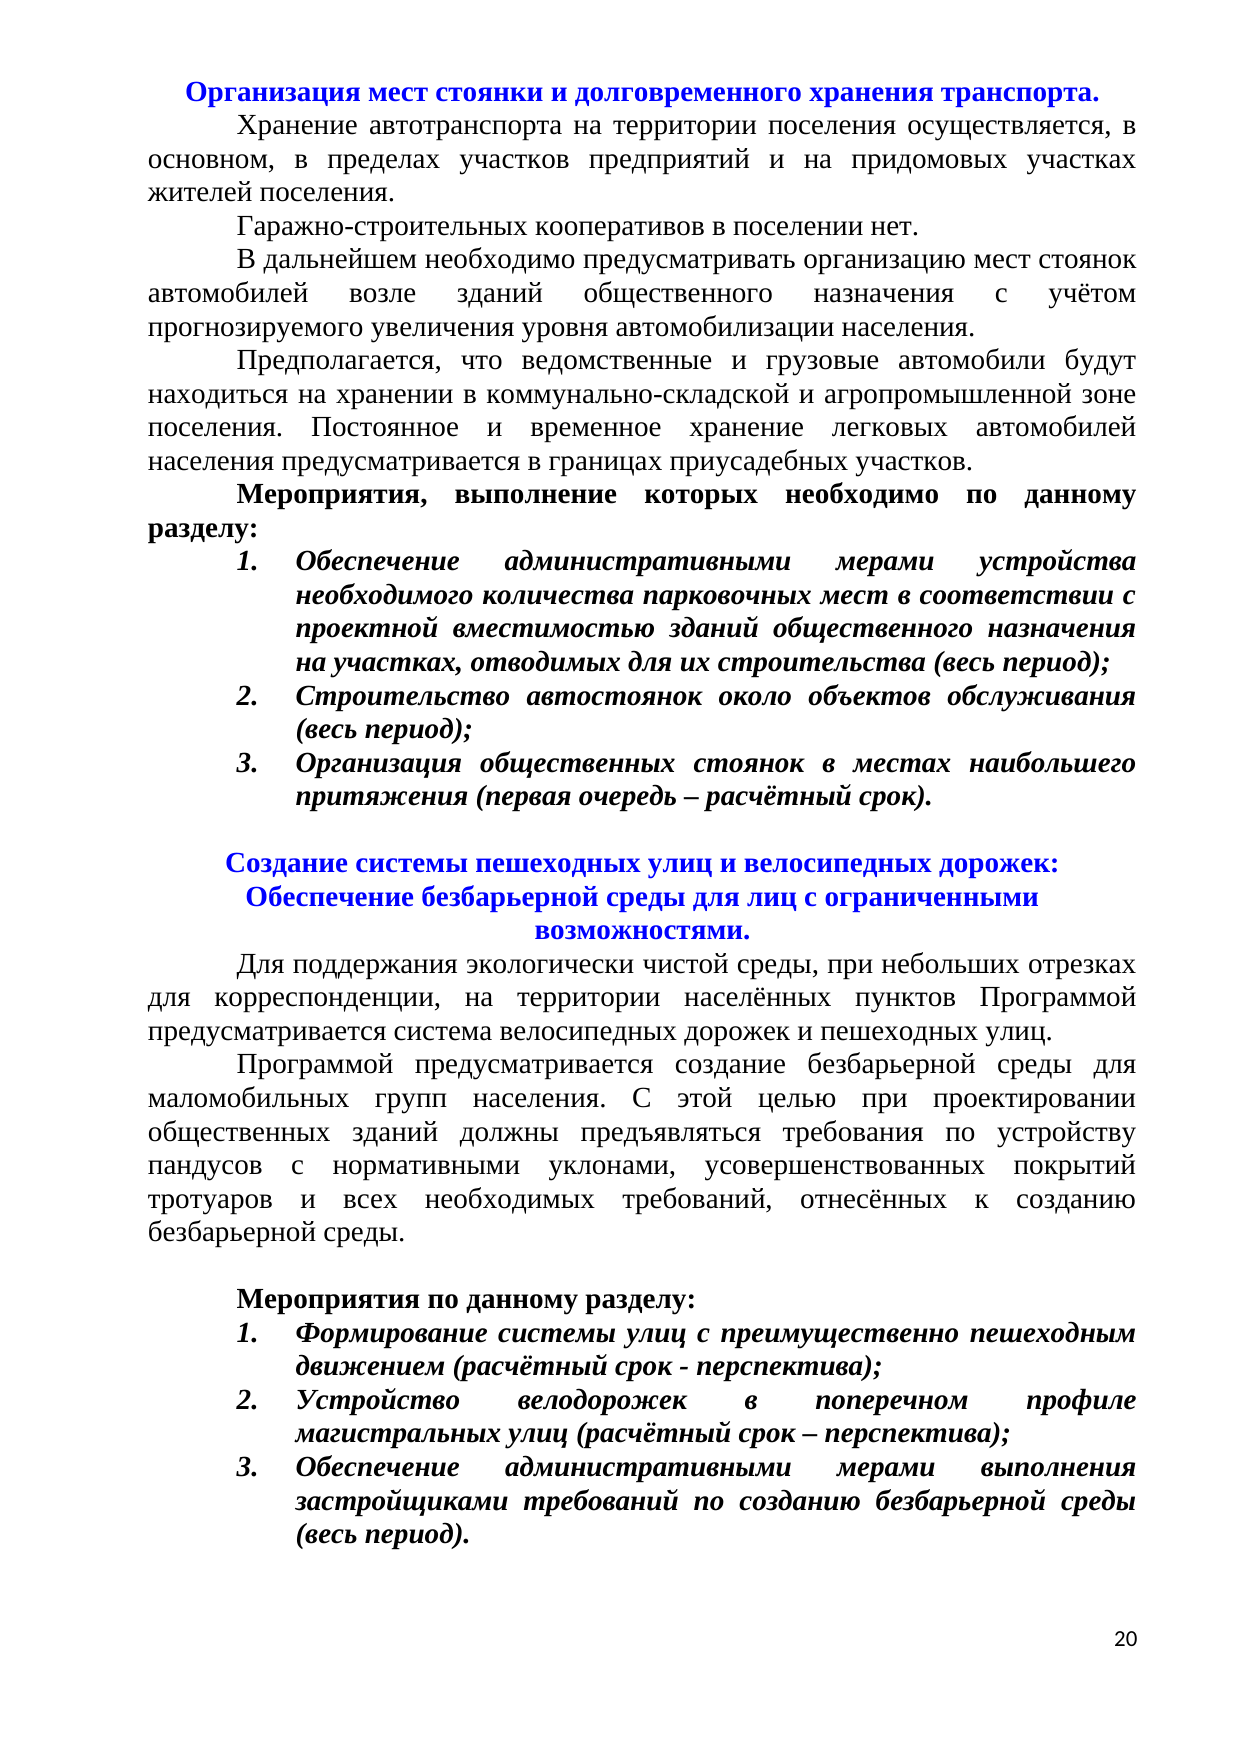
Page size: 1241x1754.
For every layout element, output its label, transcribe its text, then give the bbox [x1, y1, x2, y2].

text Мероприятия, выполнение которых необходимо по данному разделу: [148, 476, 1137, 543]
list Формирование системы улиц с преимущественно пешеходным движением (расчётный срок - перспектива); [236, 1315, 1137, 1382]
list Организация общественных стоянок в местах наибольшего притяжения (первая очередь – расчётный срок). [236, 745, 1137, 812]
list Строительство автостоянок около объектов обслуживания (весь период); [236, 678, 1137, 745]
text Мероприятия по данному разделу: [148, 1281, 1137, 1315]
text Хранение автотранспорта на территории поселения осуществляется, в основном, в пределах участков предприятий и на придомовых участках жителей поселения. [148, 107, 1137, 208]
list Устройство велодорожек в поперечном профиле магистральных улиц (расчётный срок – перспектива); [236, 1382, 1137, 1449]
text Гаражно-строительных кооперативов в поселении нет. [148, 208, 1137, 242]
text Для поддержания экологически чистой среды, при небольших отрезках для корреспонденции, на территории населённых пунктов Программой предусматривается система велосипедных дорожек и пешеходных улиц. [148, 946, 1137, 1047]
text Программой предусматривается создание безбарьерной среды для маломобильных групп населения. С этой целью при проектировании общественных зданий должны предъявляться требования по устройству пандусов с нормативными уклонами, усовершенствованных покрытий тротуаров и всех необходимых требований, отнесённых к созданию безбарьерной среды. [148, 1047, 1137, 1248]
list Обеспечение административными мерами устройства необходимого количества парковочных мест в соответствии с проектной вместимостью зданий общественного назначения на участках, отводимых для их строительства (весь период); [236, 543, 1137, 678]
subtitle Организация мест стоянки и долговременного хранения транспорта. [148, 74, 1137, 107]
subtitle Обеспечение безбарьерной среды для лиц с ограниченными возможностями. [148, 879, 1137, 946]
text Предполагается, что ведомственные и грузовые автомобили будут находиться на хранении в коммунально-складской и агропромышленной зоне поселения. Постоянное и временное хранение легковых автомобилей населения предусматривается в границах приусадебных участков. [148, 342, 1137, 476]
list Обеспечение административными мерами выполнения застройщиками требований по созданию безбарьерной среды (весь период). [236, 1449, 1137, 1550]
subtitle Создание системы пешеходных улиц и велосипедных дорожек: [148, 845, 1137, 879]
text В дальнейшем необходимо предусматривать организацию мест стоянок автомобилей возле зданий общественного назначения с учётом прогнозируемого увеличения уровня автомобилизации населения. [148, 242, 1137, 342]
